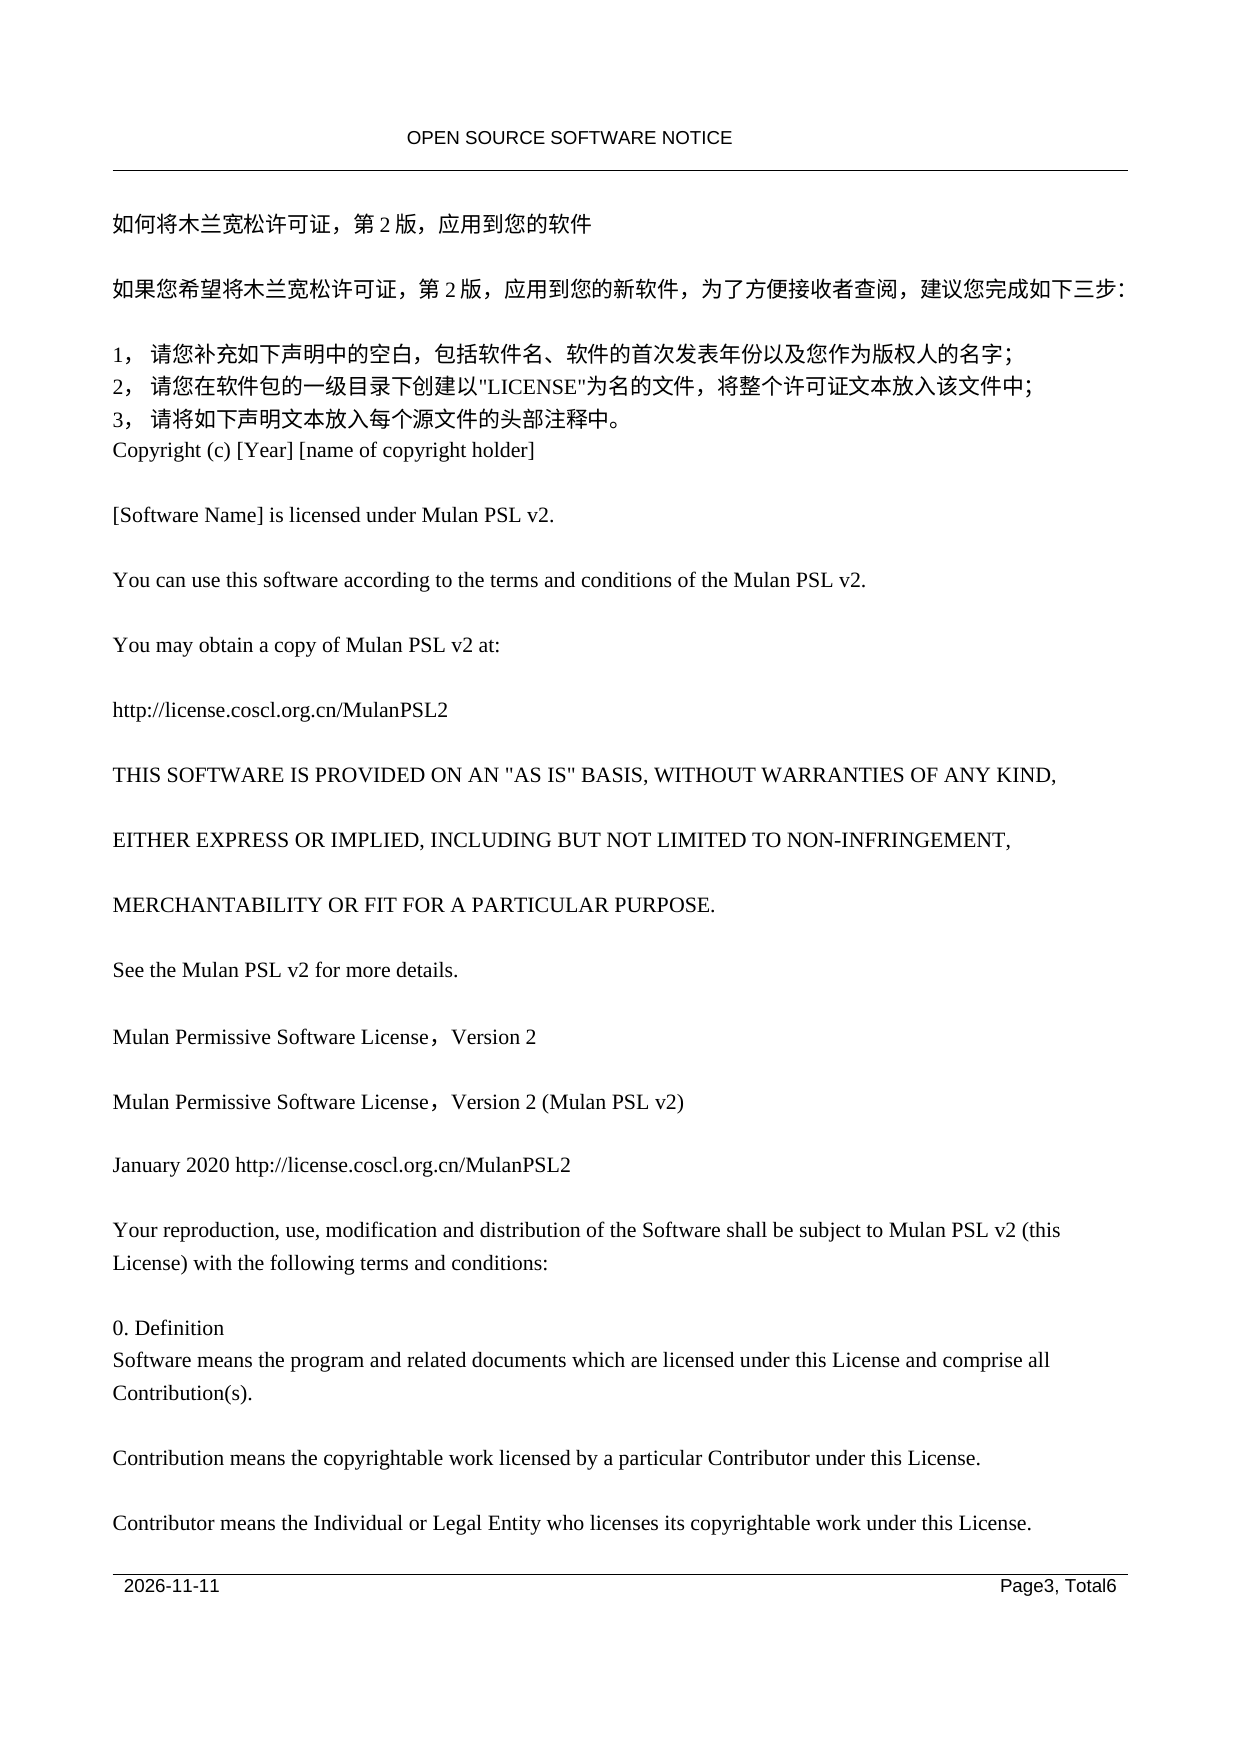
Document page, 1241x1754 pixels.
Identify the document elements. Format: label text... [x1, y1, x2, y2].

text January 2020 http://license.coscl.org.cn/MulanPSL2 [112, 1149, 1128, 1181]
text Software means the program and related documents which are licensed under this License and comprise all Contribution(s). [112, 1344, 1128, 1409]
text Contribution means the copyrightable work licensed by a particular Contributor under this License. [112, 1441, 1128, 1474]
text http://license.coscl.org.cn/MulanPSL2 [112, 694, 1128, 726]
text You can use this software according to the terms and conditions of the Mulan PSL v2. [112, 564, 1128, 596]
text Your reproduction, use, modification and distribution of the Software shall be subject to Mulan PSL v2 (this License) with the following terms and conditions: [112, 1214, 1128, 1279]
text 如何将木兰宽松许可证，第2版，应用到您的软件 [112, 206, 1128, 239]
text Copyright (c) [Year] [name of copyright holder] [112, 434, 1128, 466]
text 3， 请将如下声明文本放入每个源文件的头部注释中。 [112, 401, 1128, 434]
text [Software Name] is licensed under Mulan PSL v2. [112, 499, 1128, 531]
text See the Mulan PSL v2 for more details. [112, 954, 1128, 986]
text Mulan Permissive Software License，Version 2 (Mulan PSL v2) [112, 1084, 1128, 1116]
text EITHER EXPRESS OR IMPLIED, INCLUDING BUT NOT LIMITED TO NON-INFRINGEMENT, [112, 824, 1128, 856]
text Mulan Permissive Software License，Version 2 [112, 1019, 1128, 1051]
text MERCHANTABILITY OR FIT FOR A PARTICULAR PURPOSE. [112, 889, 1128, 921]
text 0. Definition [112, 1311, 1128, 1344]
text Contributor means the Individual or Legal Entity who licenses its copyrightable work under this License. [112, 1506, 1128, 1539]
text 2， 请您在软件包的一级目录下创建以"LICENSE"为名的文件，将整个许可证文本放入该文件中； [112, 369, 1128, 401]
text 如果您希望将木兰宽松许可证，第2版，应用到您的新软件，为了方便接收者查阅，建议您完成如下三步： [112, 271, 1128, 304]
text 1， 请您补充如下声明中的空白，包括软件名、软件的首次发表年份以及您作为版权人的名字； [112, 336, 1128, 369]
text THIS SOFTWARE IS PROVIDED ON AN "AS IS" BASIS, WITHOUT WARRANTIES OF ANY KIND, [112, 759, 1128, 791]
text You may obtain a copy of Mulan PSL v2 at: [112, 629, 1128, 661]
